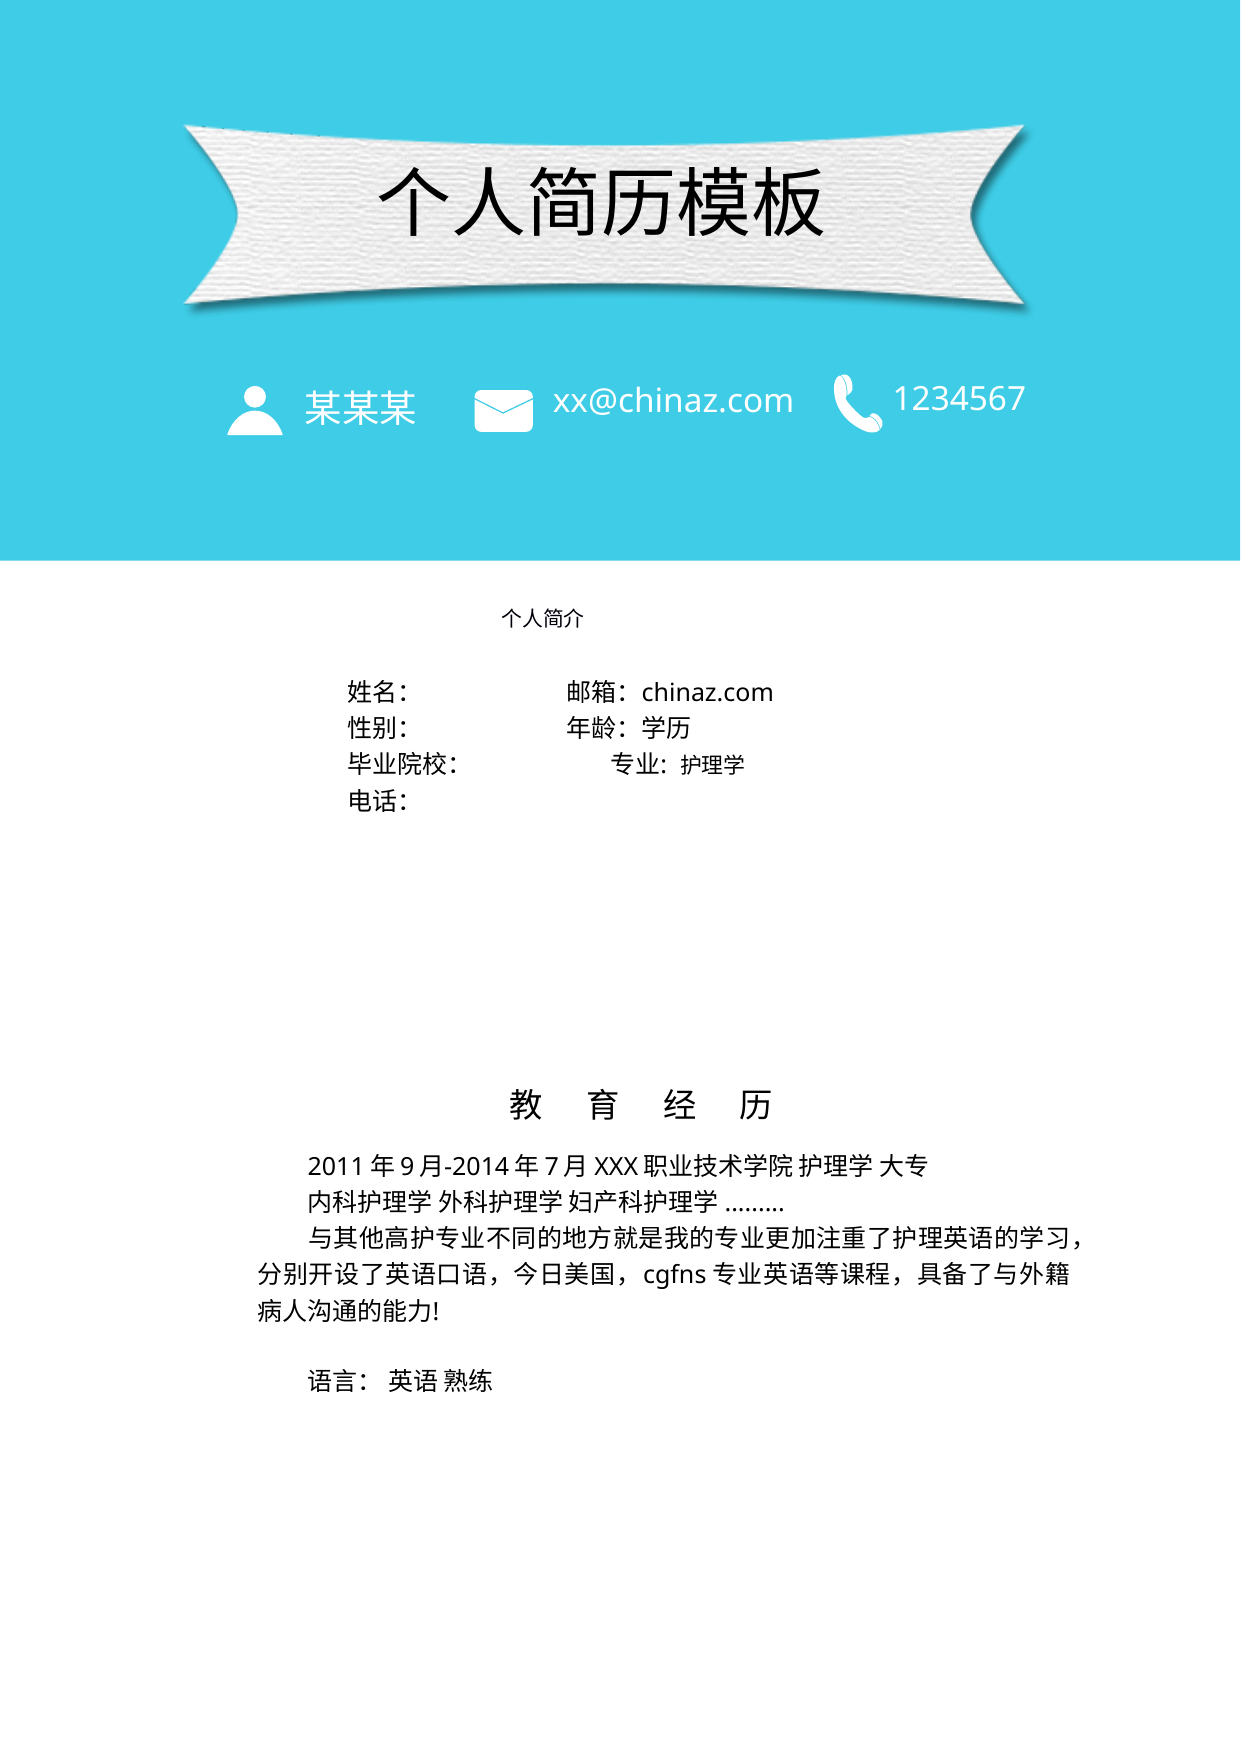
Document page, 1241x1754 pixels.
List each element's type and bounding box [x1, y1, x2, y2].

picture [316, 402, 329, 406]
picture [32, 0, 1131, 419]
picture [354, 402, 367, 406]
picture [391, 402, 404, 406]
